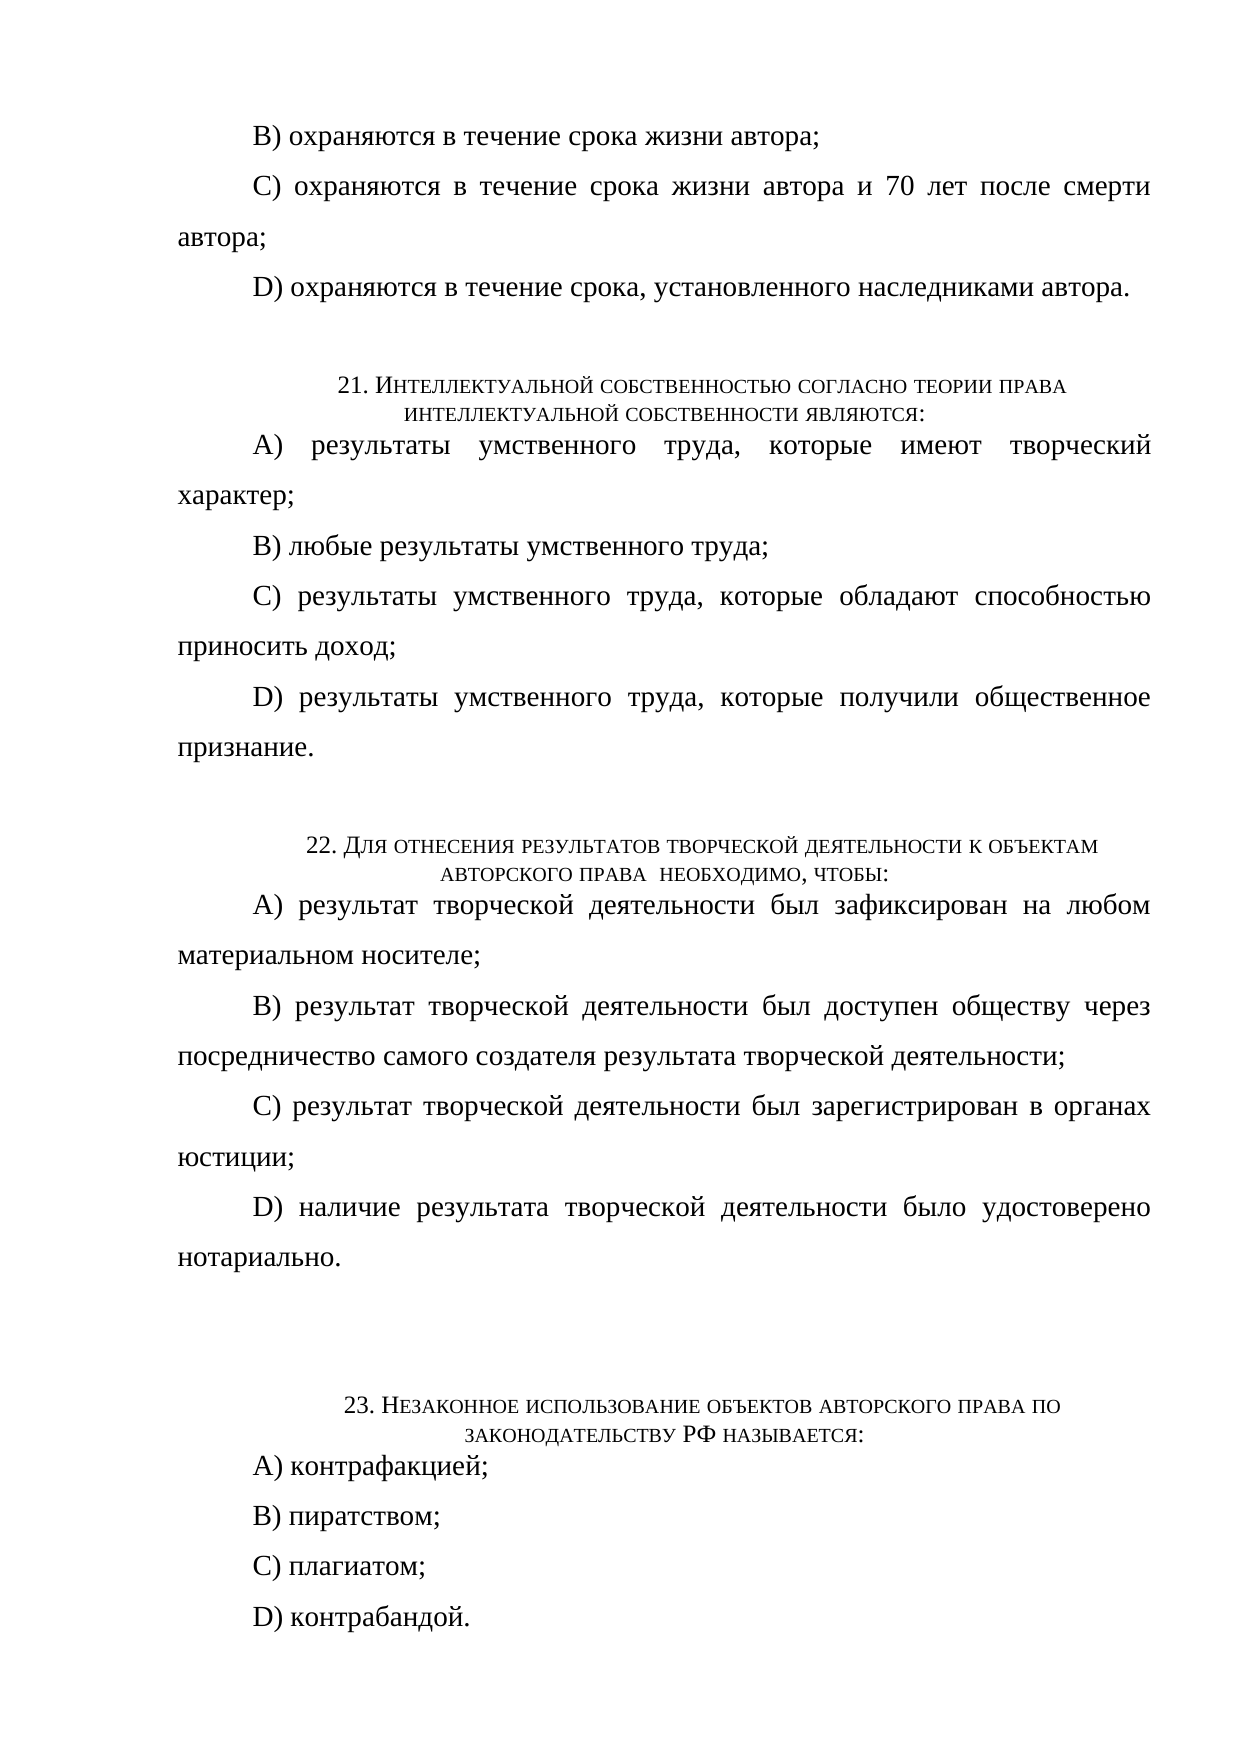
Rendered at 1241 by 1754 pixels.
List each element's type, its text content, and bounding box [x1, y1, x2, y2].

text C) плагиатом; [177, 1548, 1152, 1582]
text B) любые результаты умственного труда; [177, 528, 1152, 561]
text C) результат творческой деятельности был зарегистрирован в органах юстиции; [177, 1088, 1152, 1172]
text D) наличие результата творческой деятельности было удостоверено нотариально. [177, 1189, 1152, 1273]
text 21. Интеллектуальной собственностью согласно теории права интеллектуальной собственности являются: [177, 370, 1152, 427]
text 22. Для отнесения результатов творческой деятельности к объектам авторского права необходимо, чтобы: [177, 830, 1152, 887]
text D) контрабандой. [177, 1599, 1152, 1632]
text C) охраняются в течение срока жизни автора и 70 лет после смерти автора; [177, 168, 1152, 252]
text D) охраняются в течение срока, установленного наследниками автора. [177, 269, 1152, 303]
text B) охраняются в течение срока жизни автора; [177, 118, 1152, 152]
text А) результаты умственного труда, которые имеют творческий характер; [177, 427, 1152, 511]
text D) результаты умственного труда, которые получили общественное признание. [177, 679, 1152, 763]
text C) результаты умственного труда, которые обладают способностью приносить доход; [177, 578, 1152, 662]
text А) результат творческой деятельности был зафиксирован на любом материальном носителе; [177, 887, 1152, 971]
text А) контрафакцией; [177, 1448, 1152, 1481]
text 23. Незаконное использование объектов авторского права по законодательству РФ называется: [177, 1390, 1152, 1448]
text B) пиратством; [177, 1498, 1152, 1532]
text B) результат творческой деятельности был доступен обществу через посредничество самого создателя результата творческой деятельности; [177, 988, 1152, 1072]
